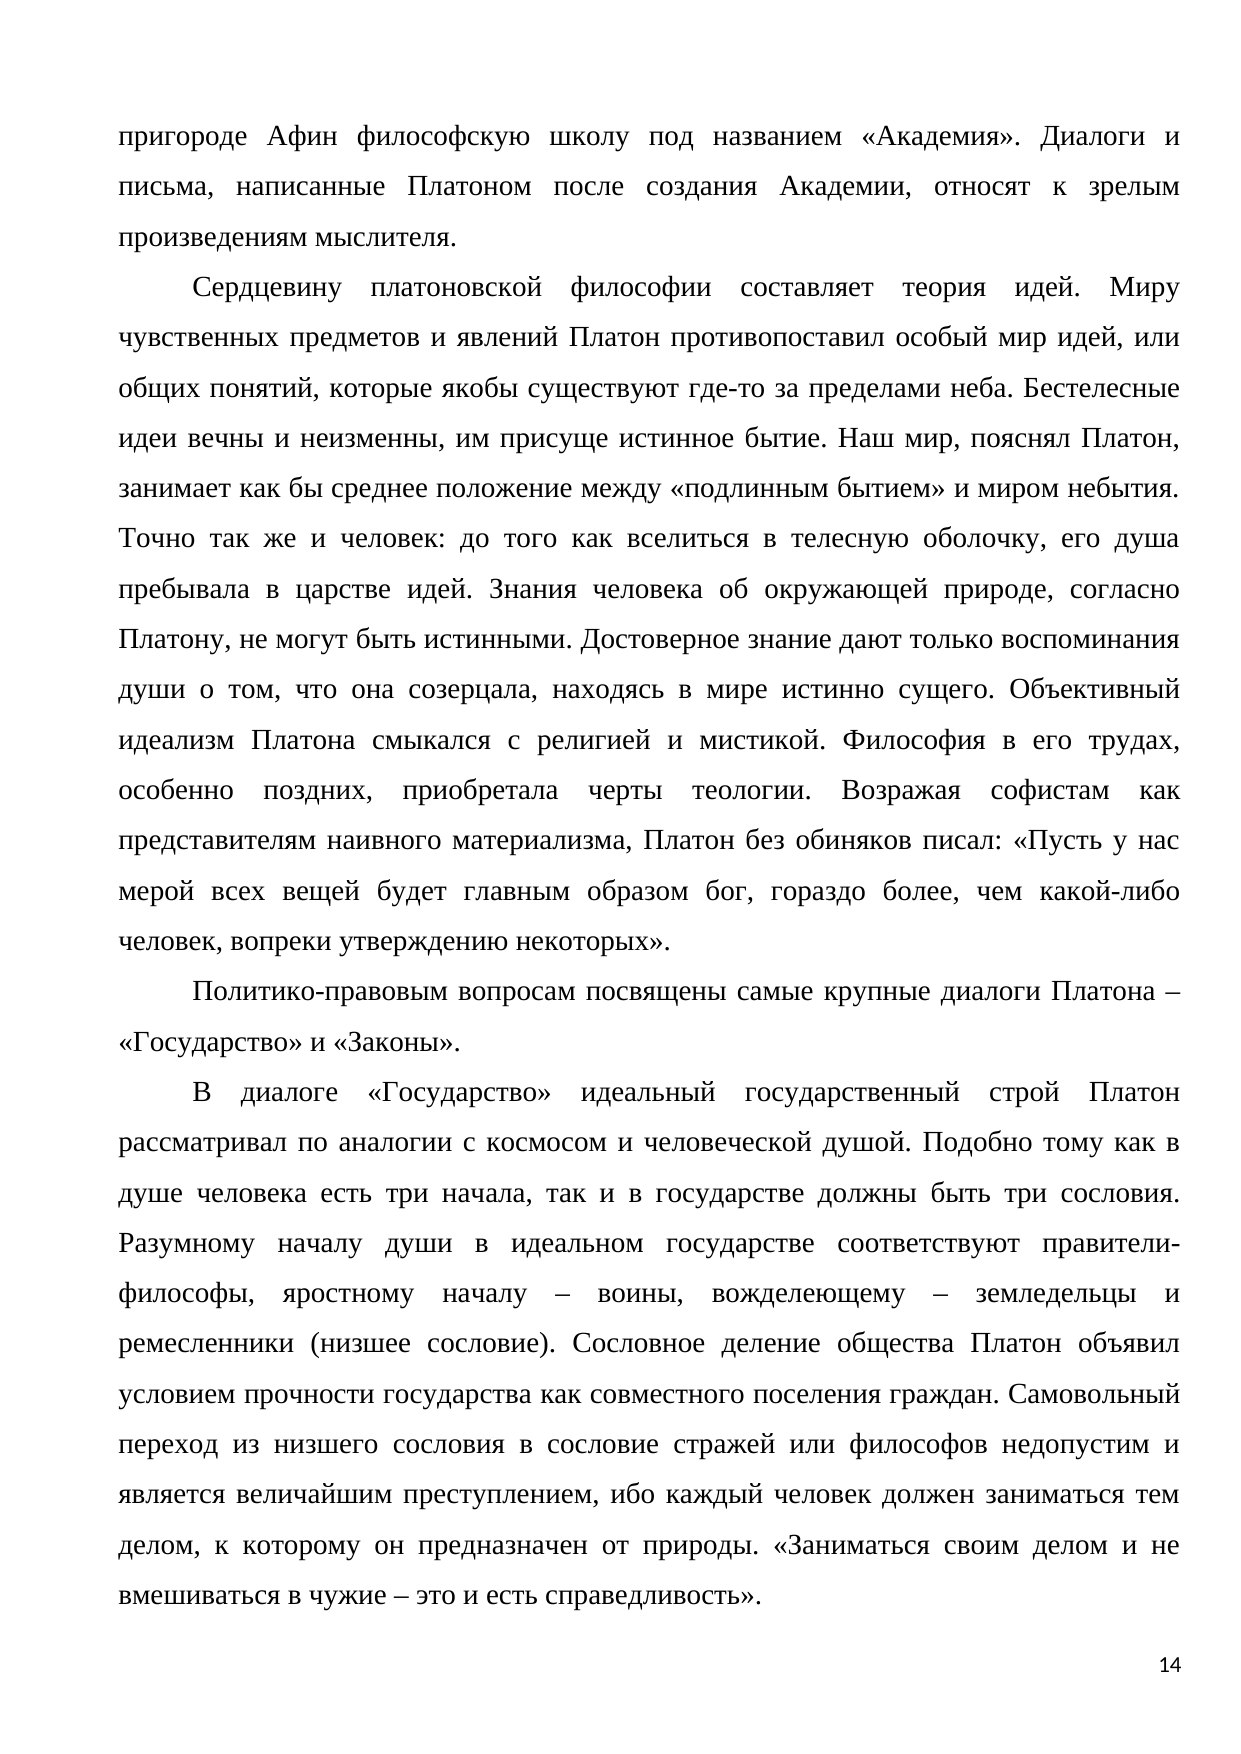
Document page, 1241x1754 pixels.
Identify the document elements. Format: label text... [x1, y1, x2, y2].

text В диалоге «Государство» идеальный государственный строй Платон рассматривал по аналогии с космосом и человеческой душой. Подобно тому как в душе человека есть три начала, так и в государстве должны быть три сословия. Разумному началу души в идеальном государстве соответствуют правители-философы, яростному началу – воины, вожделеющему – земледельцы и ремесленники (низшее сословие). Сословное деление общества Платон объявил условием прочности государства как совместного поселения граждан. Самовольный переход из низшего сословия в сословие стражей или философов недопустим и является величайшим преступлением, ибо каждый человек должен заниматься тем делом, к которому он предназначен от природы. «Заниматься своим делом и не вмешиваться в чужие – это и есть справедливость». [118, 1074, 1181, 1611]
text Политико-правовым вопросам посвящены самые крупные диалоги Платона – «Государство» и «Законы». [118, 973, 1181, 1057]
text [118, 118, 1181, 252]
text Сердцевину платоновской философии составляет теория идей. Миру чувственных предметов и явлений Платон противопоставил особый мир идей, или общих понятий, которые якобы существуют где-то за пределами неба. Бестелесные идеи вечны и неизменны, им присуще истинное бытие. Наш мир, пояснял Платон, занимает как бы среднее положение между «подлинным бытием» и миром небытия. Точно так же и человек: до того как вселиться в телесную оболочку, его душа пребывала в царстве идей. Знания человека об окружающей природе, согласно Платону, не могут быть истинными. Достоверное знание дают только воспоминания души о том, что она созерцала, находясь в мире истинно сущего. Объективный идеализм Платона смыкался с религией и мистикой. Философия в его трудах, особенно поздних, приобретала черты теологии. Возражая софистам как представителям наивного материализма, Платон без обиняков писал: «Пусть у нас мерой всех вещей будет главным образом бог, гораздо более, чем какой-либо человек, вопреки утверждению некоторых». [118, 269, 1181, 957]
